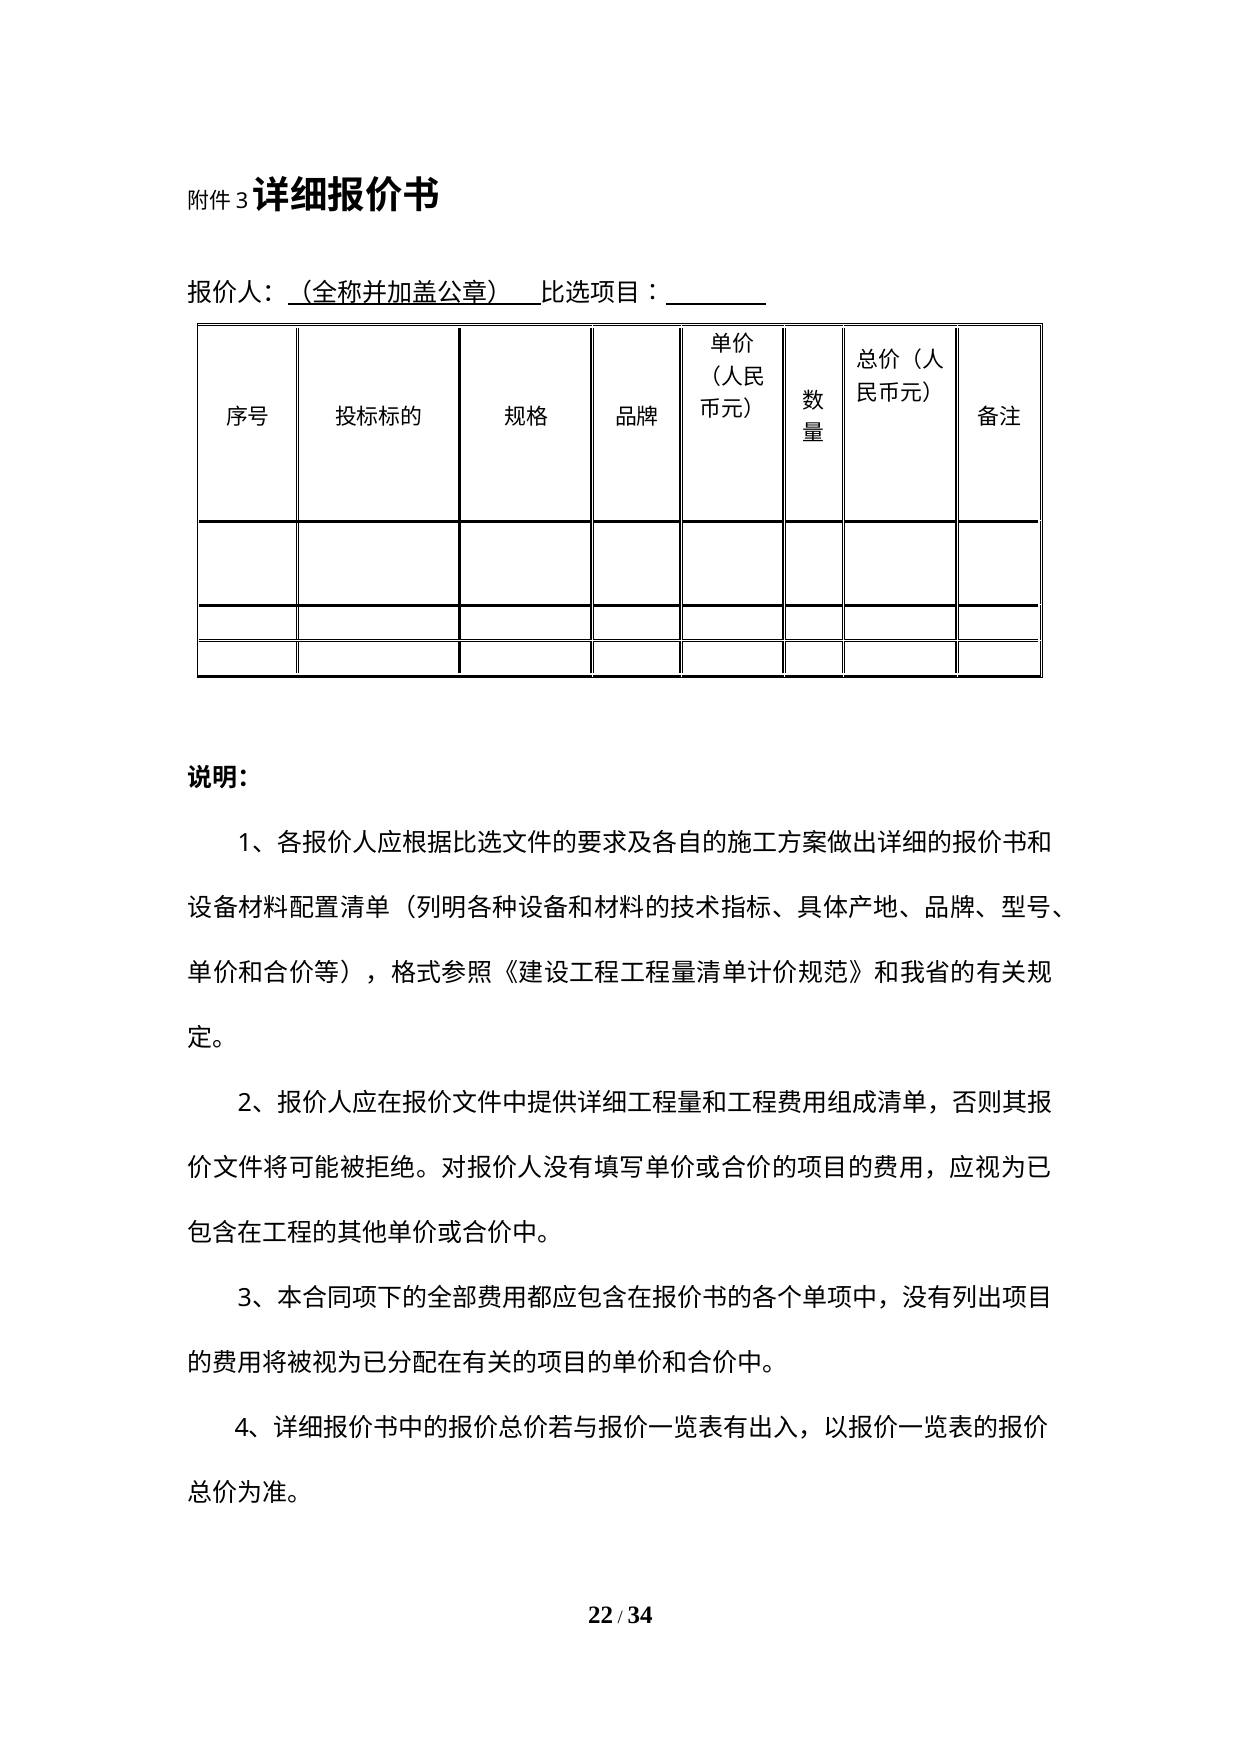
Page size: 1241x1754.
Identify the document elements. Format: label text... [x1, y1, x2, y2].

table_cell [461, 607, 590, 639]
table_cell [959, 520, 1041, 603]
table_header 品牌 [592, 326, 681, 519]
table_cell [198, 606, 296, 639]
table_header 规格 [460, 326, 592, 519]
table_cell [845, 523, 955, 603]
table_cell [298, 642, 459, 675]
text 说明： [187, 743, 1053, 808]
table_cell [461, 523, 590, 603]
text 2、报价人应在报价文件中提供详细工程量和工程费用组成清单，否则其报价文件将可能被拒绝。对报价人没有填写单价或合价的项目的费用，应视为已包含在工程的其他单价或合价中。 [187, 1068, 1053, 1263]
text 附件3详细报价书 [187, 160, 1053, 225]
table_header 数量 [784, 326, 843, 519]
table_cell [299, 607, 458, 639]
table_cell [592, 642, 681, 675]
table_header 序号 [198, 326, 297, 519]
table_cell [959, 604, 1041, 639]
table_cell [198, 522, 296, 603]
table_cell [198, 642, 297, 675]
text 3、本合同项下的全部费用都应包含在报价书的各个单项中，没有列出项目的费用将被视为已分配在有关的项目的单价和合价中。 [187, 1263, 1053, 1393]
table_cell [683, 607, 782, 639]
table_cell [957, 639, 1040, 675]
table_cell [784, 642, 843, 675]
table_cell [594, 523, 679, 603]
table_header 备注 [957, 326, 1040, 519]
table_header 单价（人民币元） [681, 326, 784, 519]
table_cell [681, 642, 784, 675]
table_cell [845, 607, 955, 639]
table_header 总价（人民币元） [843, 324, 957, 519]
table_cell [683, 523, 782, 603]
text 报价人：（全称并加盖公章） 比选项目∶ [187, 258, 1053, 323]
table_cell [460, 642, 592, 675]
table_cell [786, 523, 842, 603]
table_cell [843, 639, 957, 675]
table_cell [299, 523, 458, 603]
table_cell [786, 607, 842, 639]
table_cell [594, 607, 679, 639]
table_header 投标标的 [298, 326, 459, 519]
text 1、各报价人应根据比选文件的要求及各自的施工方案做出详细的报价书和设备材料配置清单（列明各种设备和材料的技术指标、具体产地、品牌、型号、单价和合价等），格式参照《建设工程工程量清单计价规范》和我省的有关规定。 [187, 808, 1053, 1068]
text 4、详细报价书中的报价总价若与报价一览表有出入，以报价一览表的报价总价为准。 [187, 1393, 1053, 1523]
